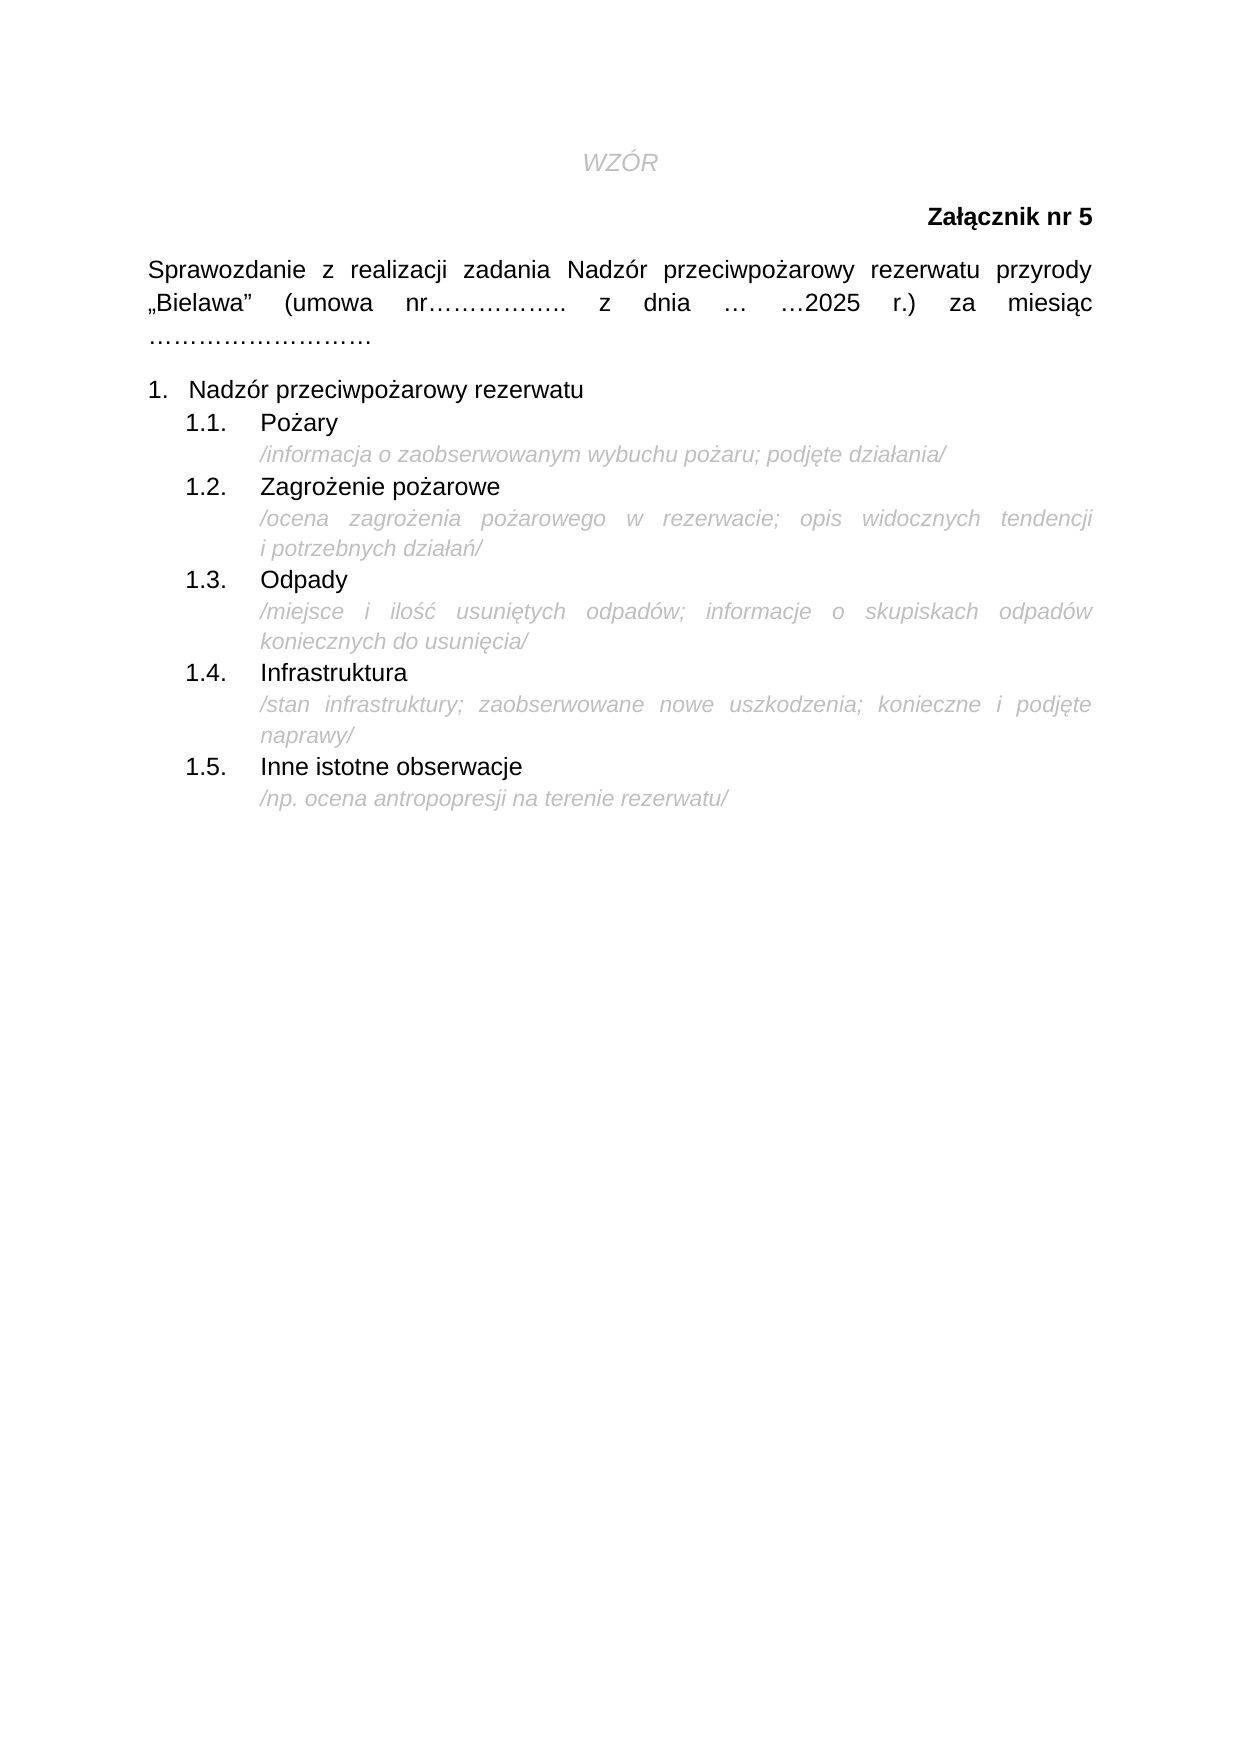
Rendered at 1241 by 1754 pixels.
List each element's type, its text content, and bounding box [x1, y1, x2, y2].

list Pożary [185, 408, 1093, 437]
text WZÓR [148, 148, 1093, 176]
list /informacja o zaobserwowanym wybuchu pożaru; podjęte działania/ [260, 441, 1093, 468]
list /ocena zagrożenia pożarowego w rezerwacie; opis widocznych tendencji i potrzebnych działań/ [260, 504, 1093, 561]
list Zagrożenie pożarowe [185, 471, 1093, 500]
list Odpady [185, 565, 1093, 594]
list /miejsce i ilość usuniętych odpadów; informacje o skupiskach odpadów koniecznych do usunięcia/ [260, 598, 1093, 654]
list Nadzór przeciwpożarowy rezerwatu [148, 375, 1093, 404]
list /np. ocena antropopresji na terenie rezerwatu/ [260, 785, 1093, 811]
list Infrastruktura [185, 658, 1093, 687]
list Inne istotne obserwacje [185, 752, 1093, 781]
text Załącznik nr 5 [148, 201, 1093, 230]
list /stan infrastruktury; zaobserwowane nowe uszkodzenia; konieczne i podjęte naprawy/ [260, 691, 1093, 748]
text Sprawozdanie z realizacji zadania Nadzór przeciwpożarowy rezerwatu przyrody „Bielawa” (umowa nr…………….. z dnia … …2025 r.) za miesiąc ……………………… [148, 255, 1093, 350]
